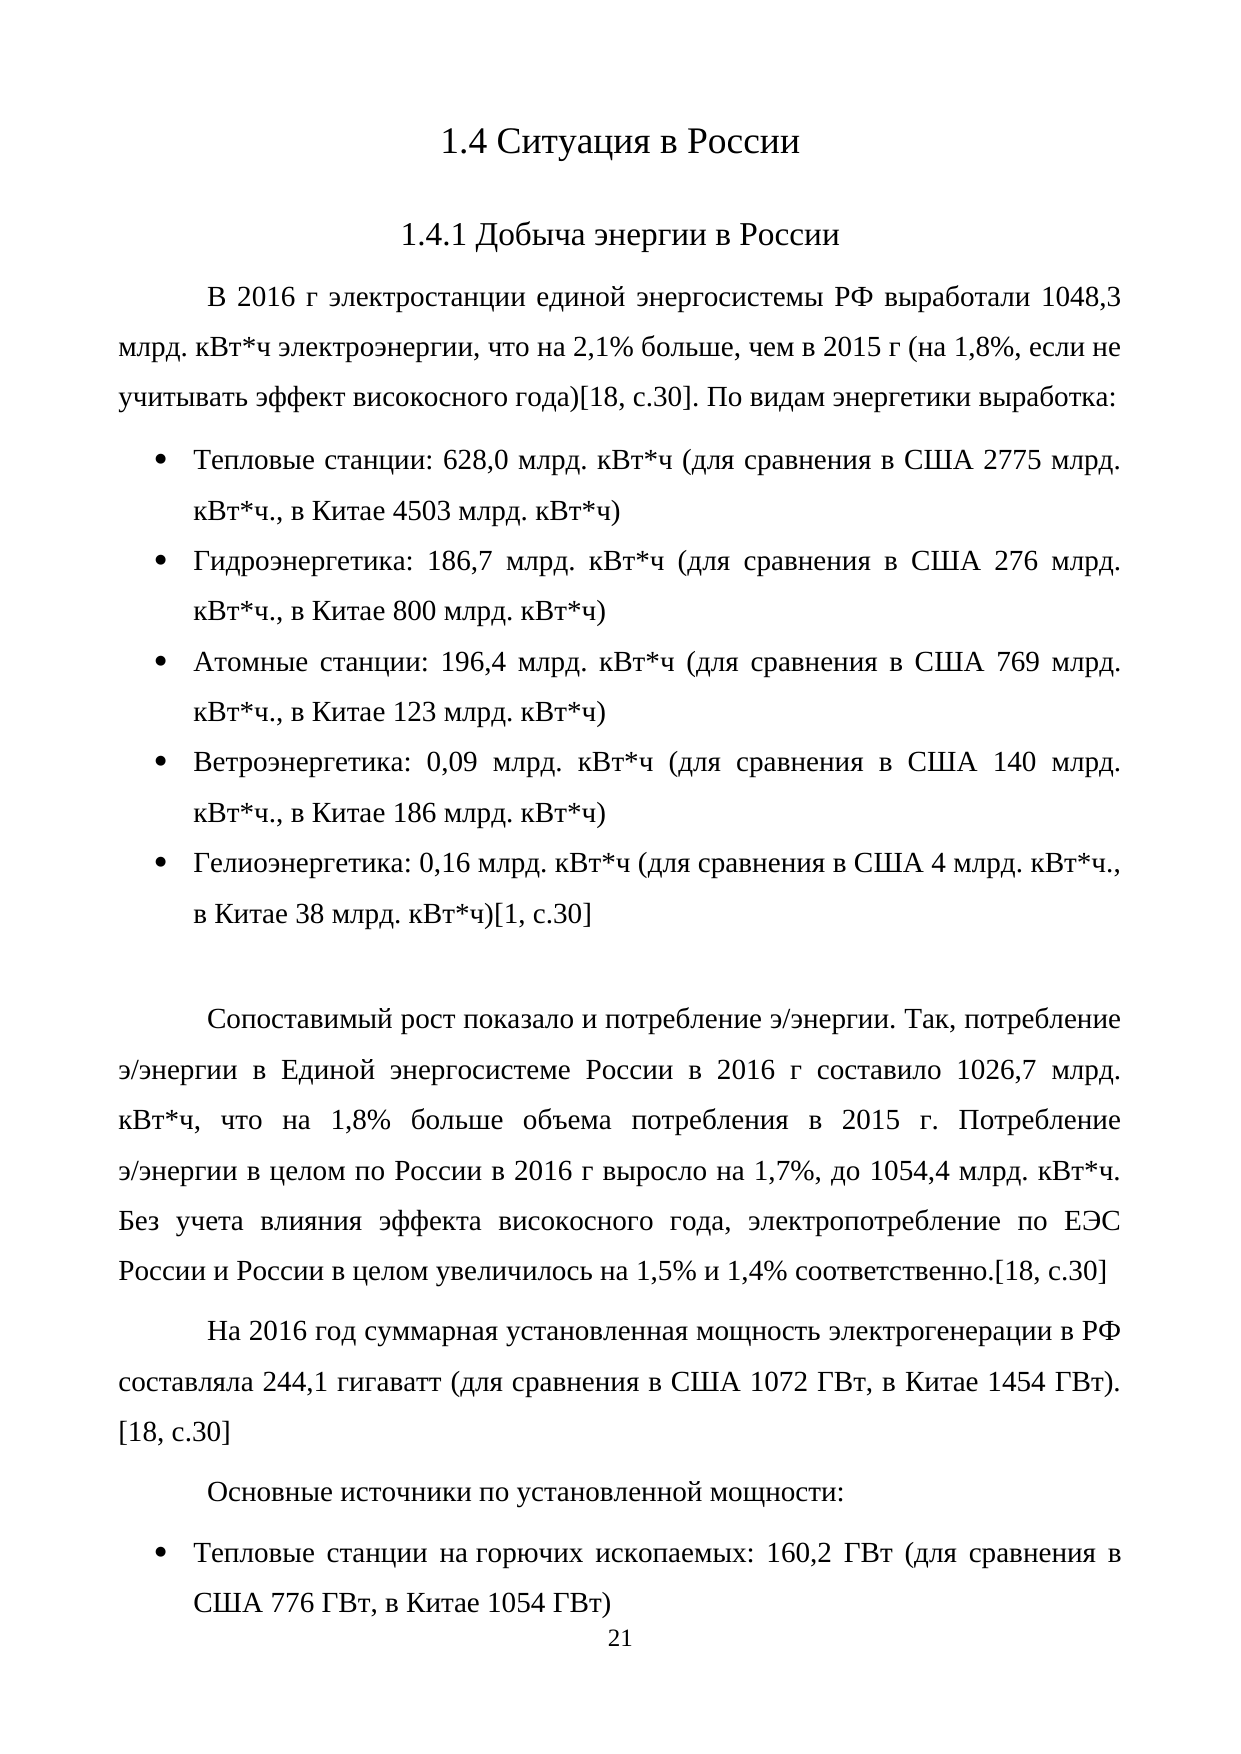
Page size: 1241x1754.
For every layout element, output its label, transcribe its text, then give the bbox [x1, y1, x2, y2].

list Ветроэнергетика: 0,09 млрд. кВт*ч (для сравнения в США 140 млрд. кВт*ч., в Китае 186 млрд. кВт*ч) [156, 744, 1122, 828]
text 1.4 Ситуация в России [118, 118, 1122, 161]
text Основные источники по установленной мощности: [118, 1474, 1122, 1508]
list Гидроэнергетика: 186,7 млрд. кВт*ч (для сравнения в США 276 млрд. кВт*ч., в Китае 800 млрд. кВт*ч) [156, 543, 1122, 627]
text На 2016 год суммарная установленная мощность электрогенерации в РФ составляла 244,1 гигаватт (для сравнения в США 1072 ГВт, в Китае 1454 ГВт).[18, с.30] [118, 1397, 1122, 1448]
text Сопоставимый рост показало и потребление э/энергии. Так, потребление э/энергии в Единой энергосистеме России в 2016 г составило 1026,7 млрд. кВт*ч, что на 1,8% больше объема потребления в 2015 г. Потребление э/энергии в целом по России в 2016 г выросло на 1,7%, до 1054,4 млрд. кВт*ч. Без учета влияния эффекта високосного года, электропотребление по ЕЭС России и России в целом увеличилось на 1,5% и 1,4% соответственно.[18, с.30] [118, 1002, 1122, 1287]
list Тепловые станции: 628,0 млрд. кВт*ч (для сравнения в США 2775 млрд. кВт*ч., в Китае 4503 млрд. кВт*ч) [156, 442, 1122, 526]
text В 2016 г электростанции единой энергосистемы РФ выработали 1048,3 млрд. кВт*ч электроэнергии, что на 2,1% больше, чем в 2015 г (на 1,8%, если не учитывать эффект високосного года)[18, с.30]. По видам энергетики выработка: [118, 279, 1122, 413]
list Атомные станции: 196,4 млрд. кВт*ч (для сравнения в США 769 млрд. кВт*ч., в Китае 123 млрд. кВт*ч) [156, 644, 1122, 728]
list Гелиоэнергетика: 0,16 млрд. кВт*ч (для сравнения в США 4 млрд. кВт*ч., в Китае 38 млрд. кВт*ч)[1, c.30] [156, 845, 1122, 929]
text 1.4.1 Добыча энергии в России [118, 214, 1122, 252]
text На 2016 год суммарная установленная мощность электрогенерации в РФ составляла 244,1 гигаватт (для сравнения в США 1072 ГВт, в Китае 1454 ГВт).[18, с.30] [118, 1313, 1122, 1364]
list Тепловые станции на горючих ископаемых: 160,2 ГВт (для сравнения в США 776 ГВт, в Китае 1054 ГВт) [156, 1535, 1122, 1619]
